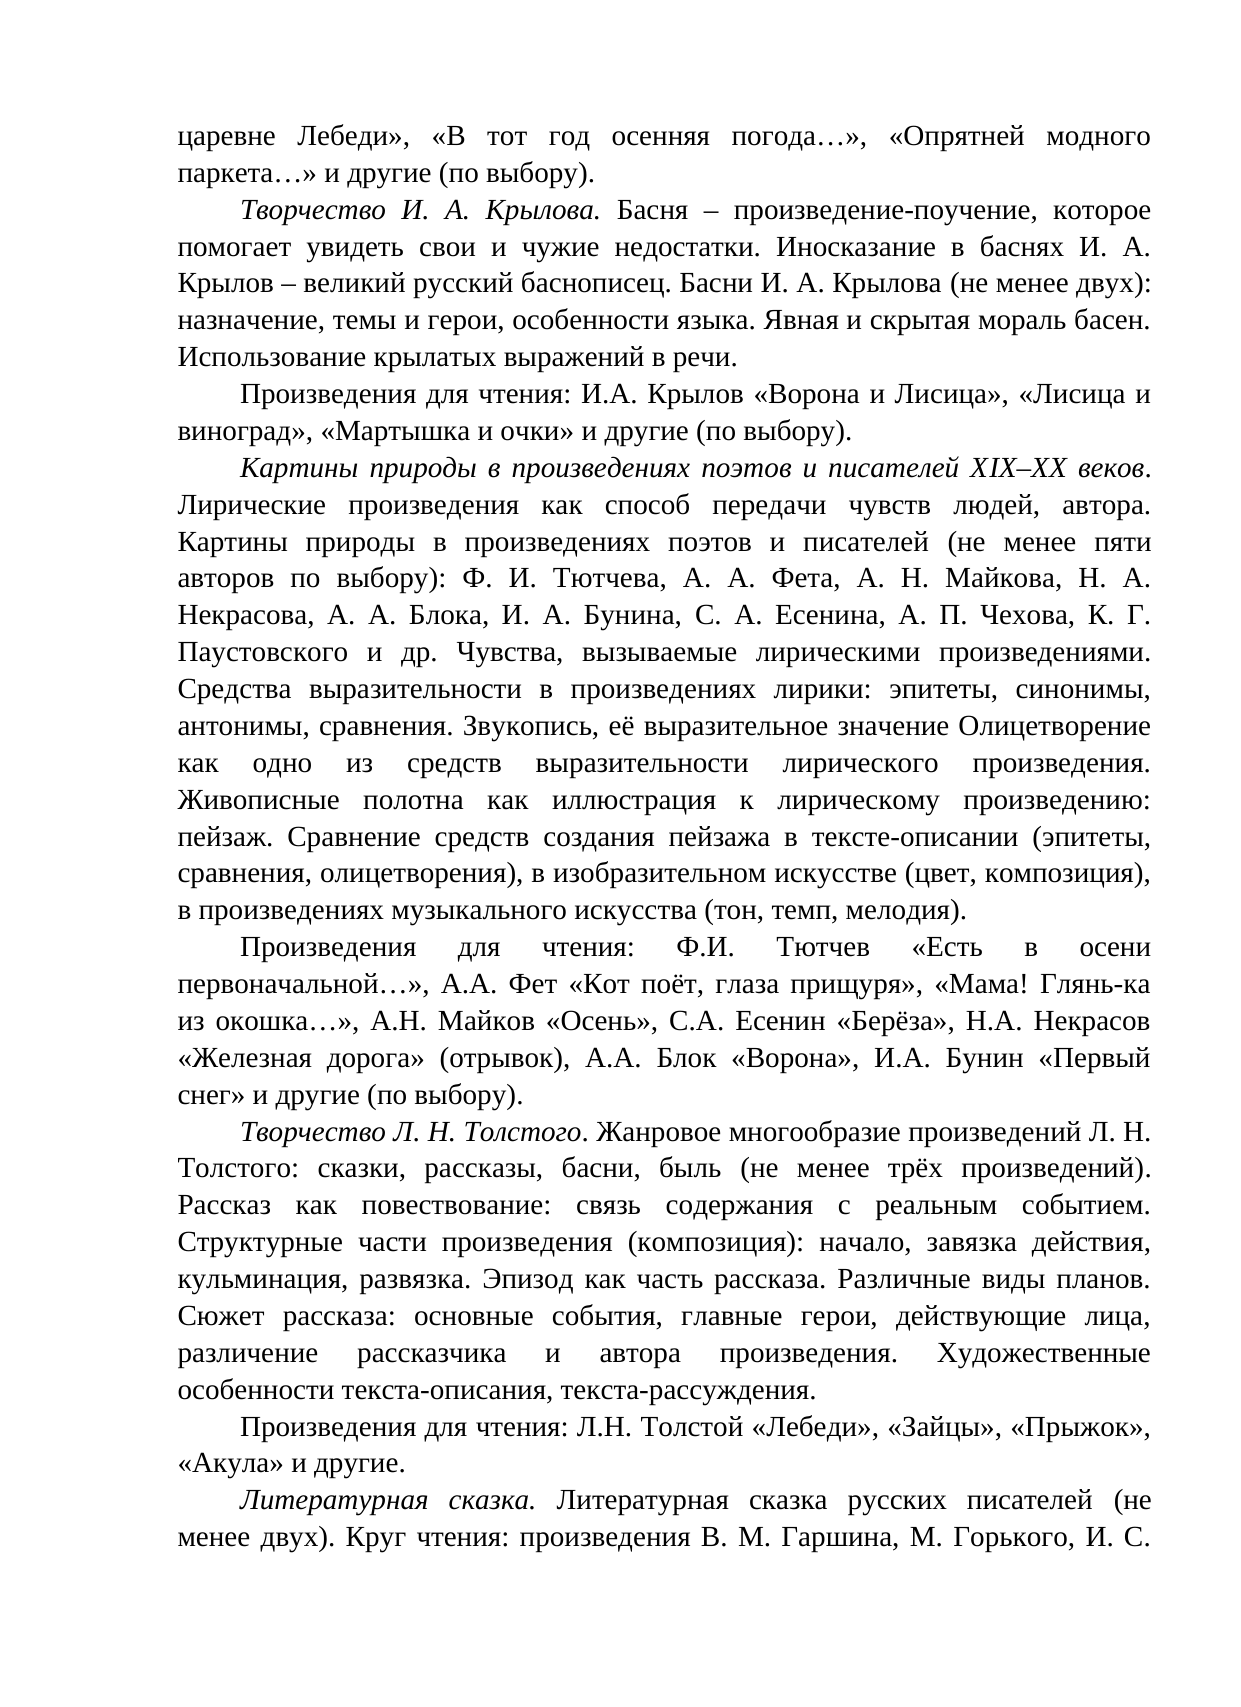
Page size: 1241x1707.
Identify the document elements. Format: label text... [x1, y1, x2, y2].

text Произведения для чтения: Ф.И. Тютчев «Есть в осени первоначальной…», А.А. Фет «Кот поёт, глаза прищуря», «Мама! Глянь-ка из окошка…», А.Н. Майков «Осень», С.А. Есенин «Берёза», Н.А. Некрасов «Железная дорога» (отрывок), А.А. Блок «Ворона», И.А. Бунин «Первый снег» и другие (по выбору). [177, 929, 1152, 1110]
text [177, 118, 1152, 188]
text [177, 1482, 1152, 1553]
text Творчество И. А. Крылова. Басня – произведение-поучение, которое помогает увидеть свои и чужие недостатки. Иносказание в баснях И. А. Крылов – великий русский баснописец. Басни И. А. Крылова (не менее двух): назначение, темы и герои, особенности языка. Явная и скрытая мораль басен. Использование крылатых выражений в речи. [177, 192, 1152, 373]
text Творчество Л. Н. Толстого. Жанровое многообразие произведений Л. Н. Толстого: сказки, рассказы, басни, быль (не менее трёх произведений). Рассказ как повествование: связь содержания с реальным событием. Структурные части произведения (композиция): начало, завязка действия, кульминация, развязка. Эпизод как часть рассказа. Различные виды планов. Сюжет рассказа: основные события, главные герои, действующие лица, различение рассказчика и автора произведения. Художественные особенности текста-описания, текста-рассуждения. [177, 1114, 1152, 1405]
text Произведения для чтения: И.А. Крылов «Ворона и Лисица», «Лисица и виноград», «Мартышка и очки» и другие (по выбору). [177, 376, 1152, 447]
text Произведения для чтения: Л.Н. Толстой «Лебеди», «Зайцы», «Прыжок», «Акула» и другие. [177, 1409, 1152, 1479]
text Картины природы в произведениях поэтов и писателей ХIХ–ХХ веков. Лирические произведения как способ передачи чувств людей, автора. Картины природы в произведениях поэтов и писателей (не менее пяти авторов по выбору): Ф. И. Тютчева, А. А. Фета, А. Н. Майкова, Н. А. Некрасова, А. А. Блока, И. А. Бунина, С. А. Есенина, А. П. Чехова, К. Г. Паустовского и др. Чувства, вызываемые лирическими произведениями. Средства выразительности в произведениях лирики: эпитеты, синонимы, антонимы, сравнения. Звукопись, её выразительное значение Олицетворение как одно из средств выразительности лирического произведения. Живописные полотна как иллюстрация к лирическому произведению: пейзаж. Сравнение средств создания пейзажа в тексте-описании (эпитеты, сравнения, олицетворения), в изобразительном искусстве (цвет, композиция), в произведениях музыкального искусства (тон, темп, мелодия). [177, 450, 1152, 926]
